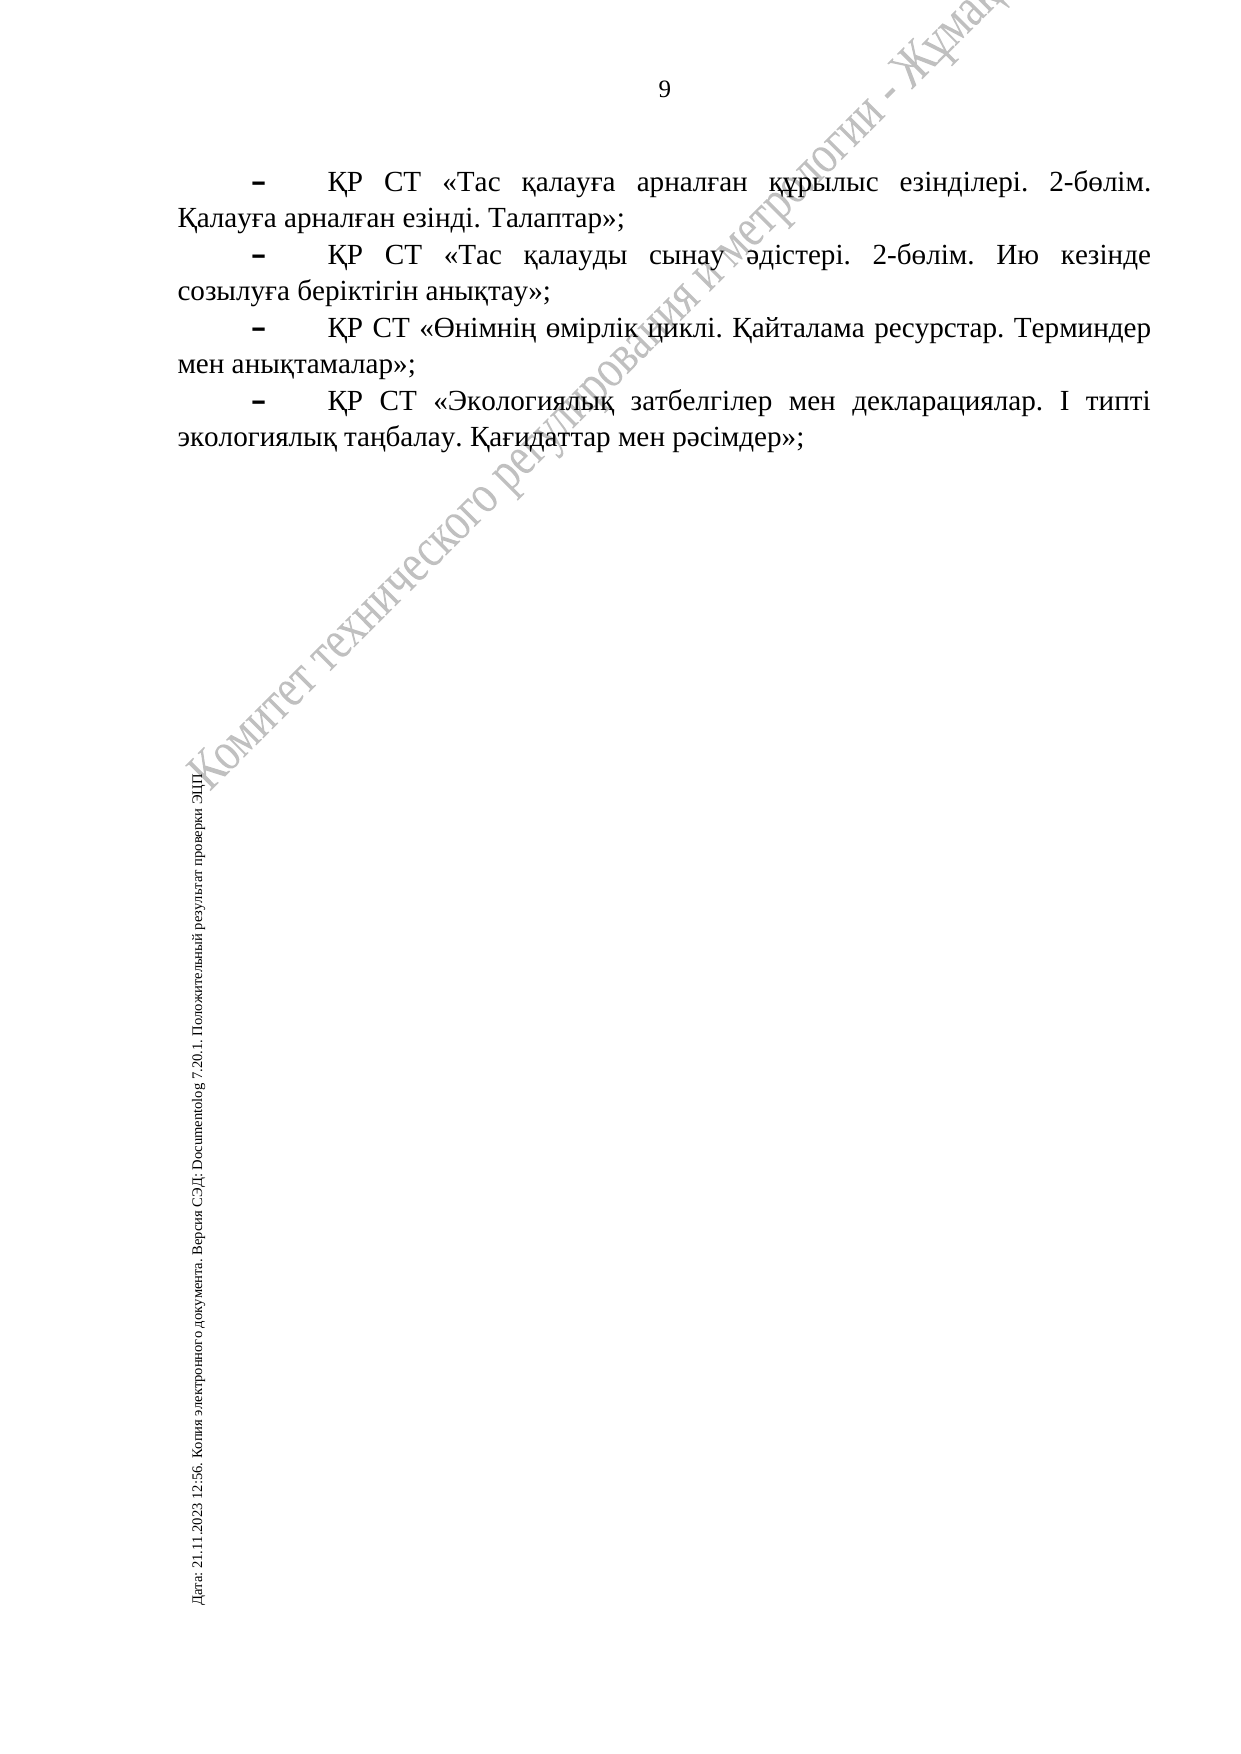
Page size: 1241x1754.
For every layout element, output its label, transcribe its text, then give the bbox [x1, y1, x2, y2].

list ҚР СТ «Экологиялық затбелгілер мен декларациялар. I типті экологиялық таңбалау. Қағидаттар мен рәсімдер»; [177, 380, 1152, 453]
list ҚР СТ «Тас қалауға арналған құрылыс езінділері. 2-бөлім. Қалауға арналған езінді. Талаптар»; [177, 160, 1152, 233]
list ҚР СТ «Өнімнің өмірлік циклі. Қайталама ресурстар. Терминдер мен анықтамалар»; [177, 306, 1152, 380]
list ҚР СТ «Тас қалауды сынау әдістері. 2-бөлім. Ию кезінде созылуға беріктігін анықтау»; [177, 233, 1152, 306]
